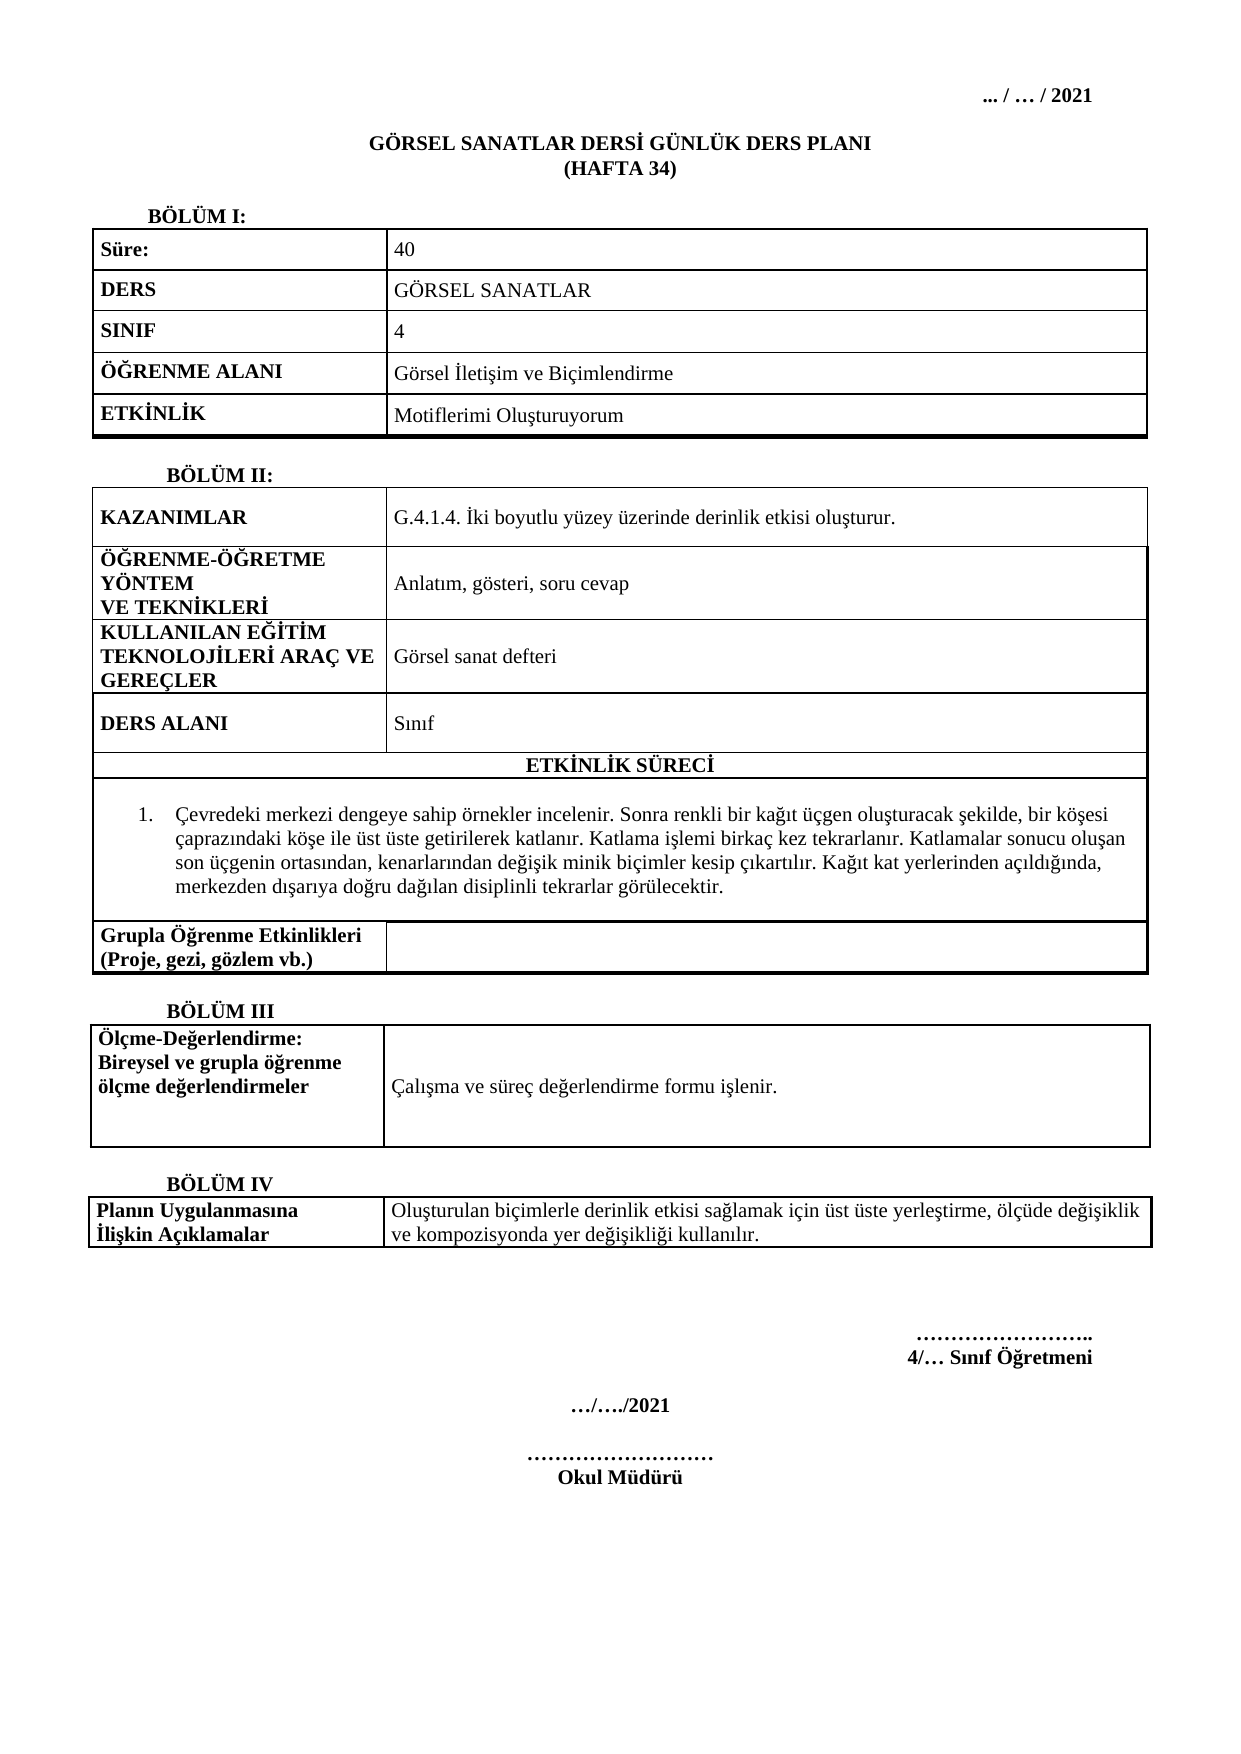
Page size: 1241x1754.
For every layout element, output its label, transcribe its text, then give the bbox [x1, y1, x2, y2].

table_cell Çevredeki merkezi dengeye sahip örnekler incelenir. Sonra renkli bir kağıt üçgen oluşturacak şekilde, bir köşesi çaprazındaki köşe ile üst üste getirilerek katlanır. Katlama işlemi birkaç kez tekrarlanır. Katlamalar sonucu oluşan son üçgenin ortasından, kenarlarından değişik minik biçimler kesip çıkartılır. Kağıt kat yerlerinden açıldığında, merkezden dışarıya doğru dağılan disiplinli tekrarlar görülecektir. [94, 779, 1146, 920]
table_cell Görsel sanat defteri [387, 620, 1146, 692]
subtitle BÖLÜM III [148, 999, 1093, 1023]
table_cell Motiflerimi Oluşturuyorum [388, 395, 1146, 434]
table_header Süre: [94, 230, 386, 269]
text ... / … / 2021 [148, 83, 1093, 107]
text GÖRSEL SANATLAR DERSİ GÜNLÜK DERS PLANI [148, 131, 1093, 155]
text …/…./2021 [148, 1393, 1093, 1417]
text ……………………… [148, 1441, 1093, 1465]
table_header Oluşturulan biçimlerle derinlik etkisi sağlamak için üst üste yerleştirme, ölçüde değişiklik ve kompozisyonda yer değişikliği kullanılır. [385, 1198, 1150, 1246]
table_cell KULLANILAN EĞİTİM TEKNOLOJİLERİ ARAÇ VE GEREÇLER [93, 620, 386, 692]
subtitle BÖLÜM IV [148, 1172, 1093, 1196]
table_cell ÖĞRENME-ÖĞRETME YÖNTEM VE TEKNİKLERİ [93, 547, 386, 619]
table_header Çalışma ve süreç değerlendirme formu işlenir. [385, 1026, 1149, 1146]
table_cell ETKİNLİK [94, 395, 386, 434]
table_header Ölçme-Değerlendirme: Bireysel ve grupla öğrenme ölçme değerlendirmeler [92, 1026, 383, 1146]
table_cell Görsel İletişim ve Biçimlendirme [388, 353, 1146, 393]
table_cell ETKİNLİK SÜRECİ [94, 753, 1146, 777]
table_cell ÖĞRENME ALANI [94, 353, 386, 393]
table_header G.4.1.4. İki boyutlu yüzey üzerinde derinlik etkisi oluşturur. [387, 488, 1147, 546]
table_header Planın Uygulanmasına İlişkin Açıklamalar [90, 1198, 383, 1246]
table_cell GÖRSEL SANATLAR [388, 271, 1146, 310]
table_cell 4 [388, 311, 1146, 352]
text BÖLÜM II: [148, 463, 1093, 487]
text BÖLÜM I: [148, 203, 1093, 228]
table_header KAZANIMLAR [93, 488, 386, 546]
text 4/… Sınıf Öğretmeni [148, 1344, 1093, 1369]
table_cell Anlatım, gösteri, soru cevap [387, 547, 1146, 619]
table_header 40 [388, 230, 1146, 269]
table_cell [387, 923, 1146, 971]
text Okul Müdürü [148, 1465, 1093, 1489]
table_cell Grupla Öğrenme Etkinlikleri (Proje, gezi, gözlem vb.) [94, 922, 386, 971]
text …………………….. [148, 1321, 1093, 1344]
table_cell DERS [94, 271, 386, 310]
table_cell DERS ALANI [94, 694, 386, 752]
table_cell SINIF [94, 311, 386, 352]
text (HAFTA 34) [148, 155, 1093, 179]
table_cell Sınıf [387, 694, 1146, 752]
